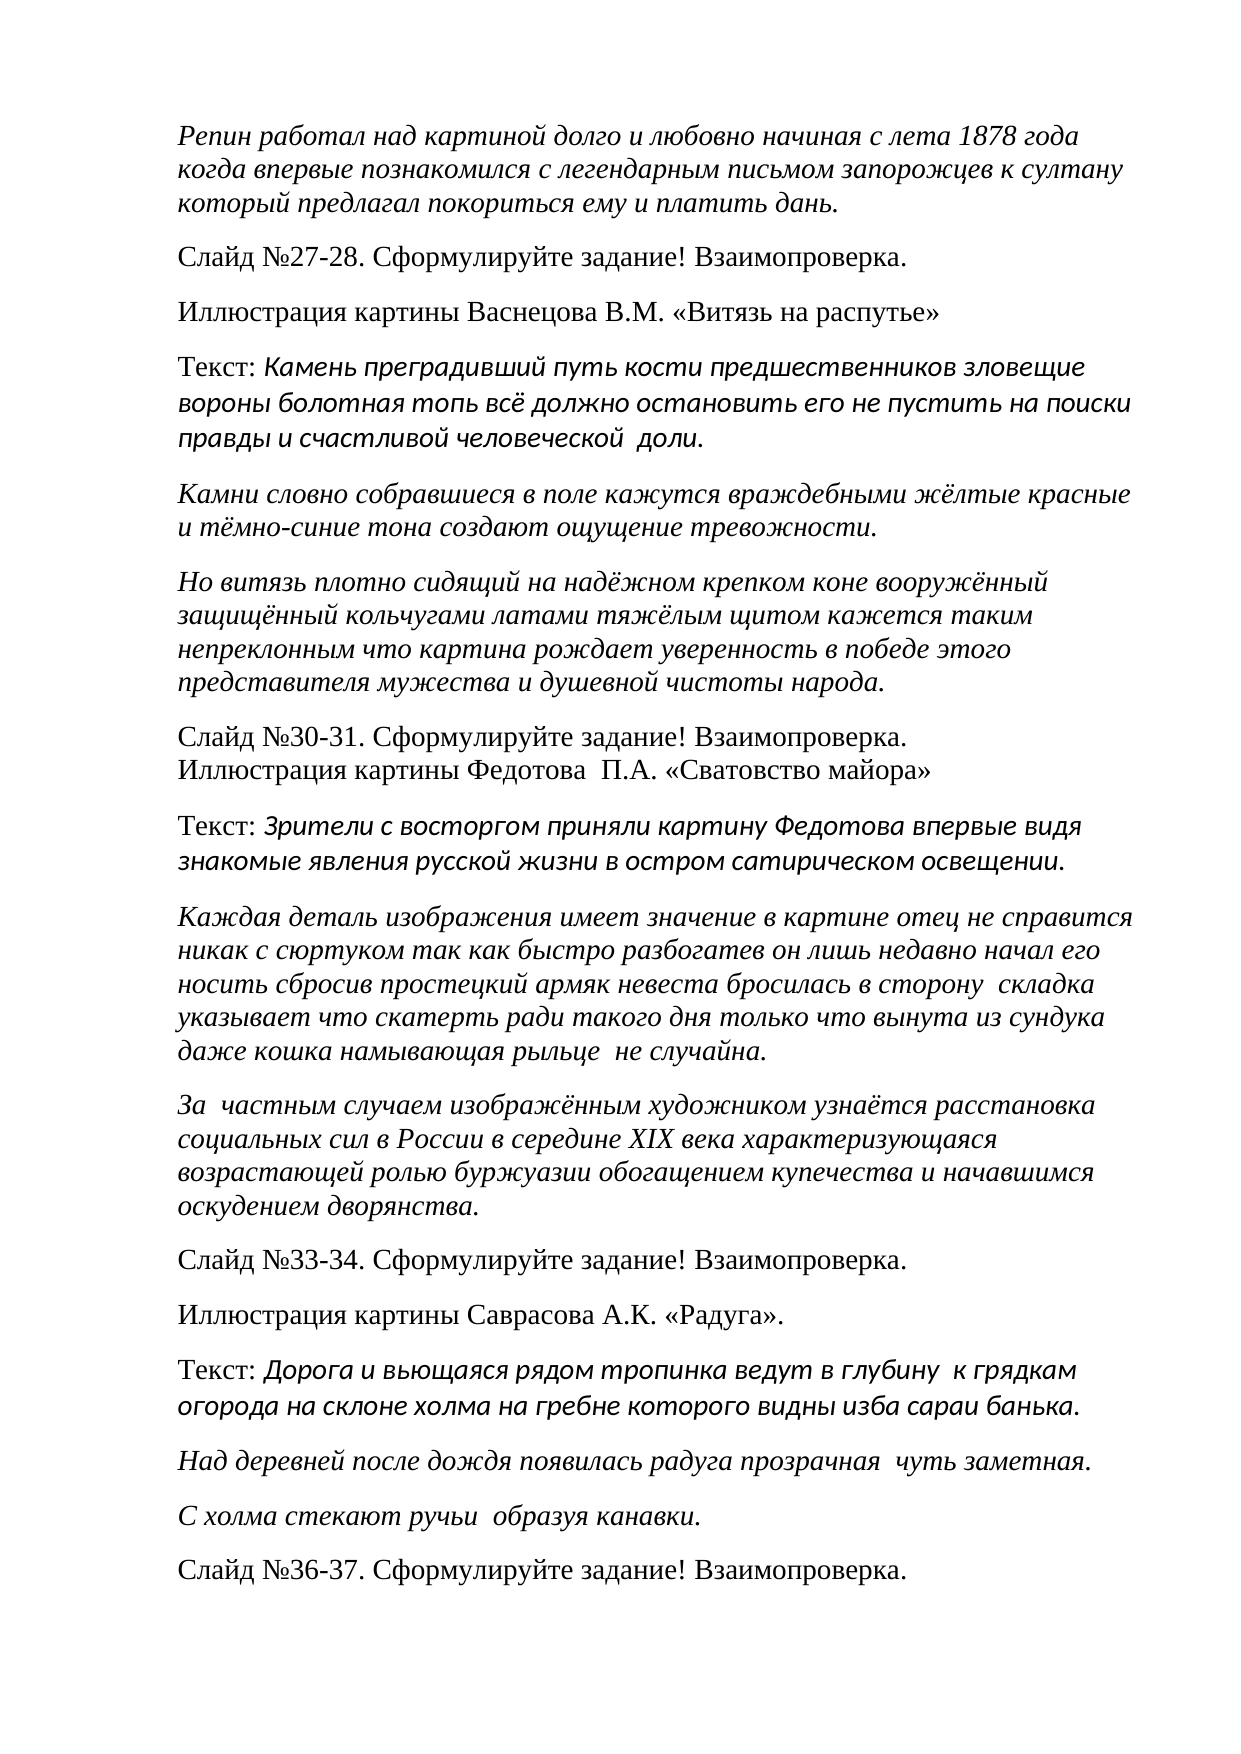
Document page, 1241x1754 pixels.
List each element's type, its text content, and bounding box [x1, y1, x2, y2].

text Текст: Камень преградивший путь кости предшественников зловещие вороны болотная топь всё должно остановить его не пустить на поиски правды и счастливой человеческой доли. [177, 348, 1152, 455]
text Текст: Зрители с восторгом приняли картину Федотова впервые видя знакомые явления русской жизни в остром сатирическом освещении. [177, 807, 1152, 878]
text Иллюстрация картины Саврасова А.К. «Радуга». [177, 1297, 1152, 1330]
text Репин работал над картиной долго и любовно начиная с лета 1878 года когда впервые познакомился с легендарным письмом запорожцев к султану который предлагал покориться ему и платить дань. [177, 118, 1152, 219]
text Над деревней после дождя появилась радуга прозрачная чуть заметная. [177, 1443, 1152, 1477]
text Иллюстрация картины Васнецова В.М. «Витязь на распутье» [177, 294, 1152, 327]
text Каждая деталь изображения имеет значение в картине отец не справится никак с сюртуком так как быстро разбогатев он лишь недавно начал его носить сбросив простецкий армяк невеста бросилась в сторону складка указывает что скатерть ради такого дня только что вынута из сундука даже кошка намывающая рыльце не случайна. [177, 899, 1152, 1067]
text Слайд №36-37. Сформулируйте задание! Взаимопроверка. [177, 1552, 1152, 1586]
text Слайд №30-31. Сформулируйте задание! Взаимопроверка. Иллюстрация картины Федотова П.А. «Сватовство майора» [177, 719, 1152, 786]
text Слайд №27-28. Сформулируйте задание! Взаимопроверка. [177, 239, 1152, 273]
text Текст: Дорога и вьющаяся рядом тропинка ведут в глубину к грядкам огорода на склоне холма на гребне которого видны изба сараи банька. [177, 1351, 1152, 1422]
text За частным случаем изображённым художником узнаётся расстановка социальных сил в России в середине XIX века характеризующаяся возрастающей ролью буржуазии обогащением купечества и начавшимся оскудением дворянства. [177, 1087, 1152, 1222]
text Камни словно собравшиеся в поле кажутся враждебными жёлтые красные и тёмно-синие тона создают ощущение тревожности. [177, 476, 1152, 543]
text Слайд №33-34. Сформулируйте задание! Взаимопроверка. [177, 1242, 1152, 1276]
text Но витязь плотно сидящий на надёжном крепком коне вооружённый защищённый кольчугами латами тяжёлым щитом кажется таким непреклонным что картина рождает уверенность в победе этого представителя мужества и душевной чистоты народа. [177, 564, 1152, 698]
text С холма стекают ручьи образуя канавки. [177, 1498, 1152, 1531]
